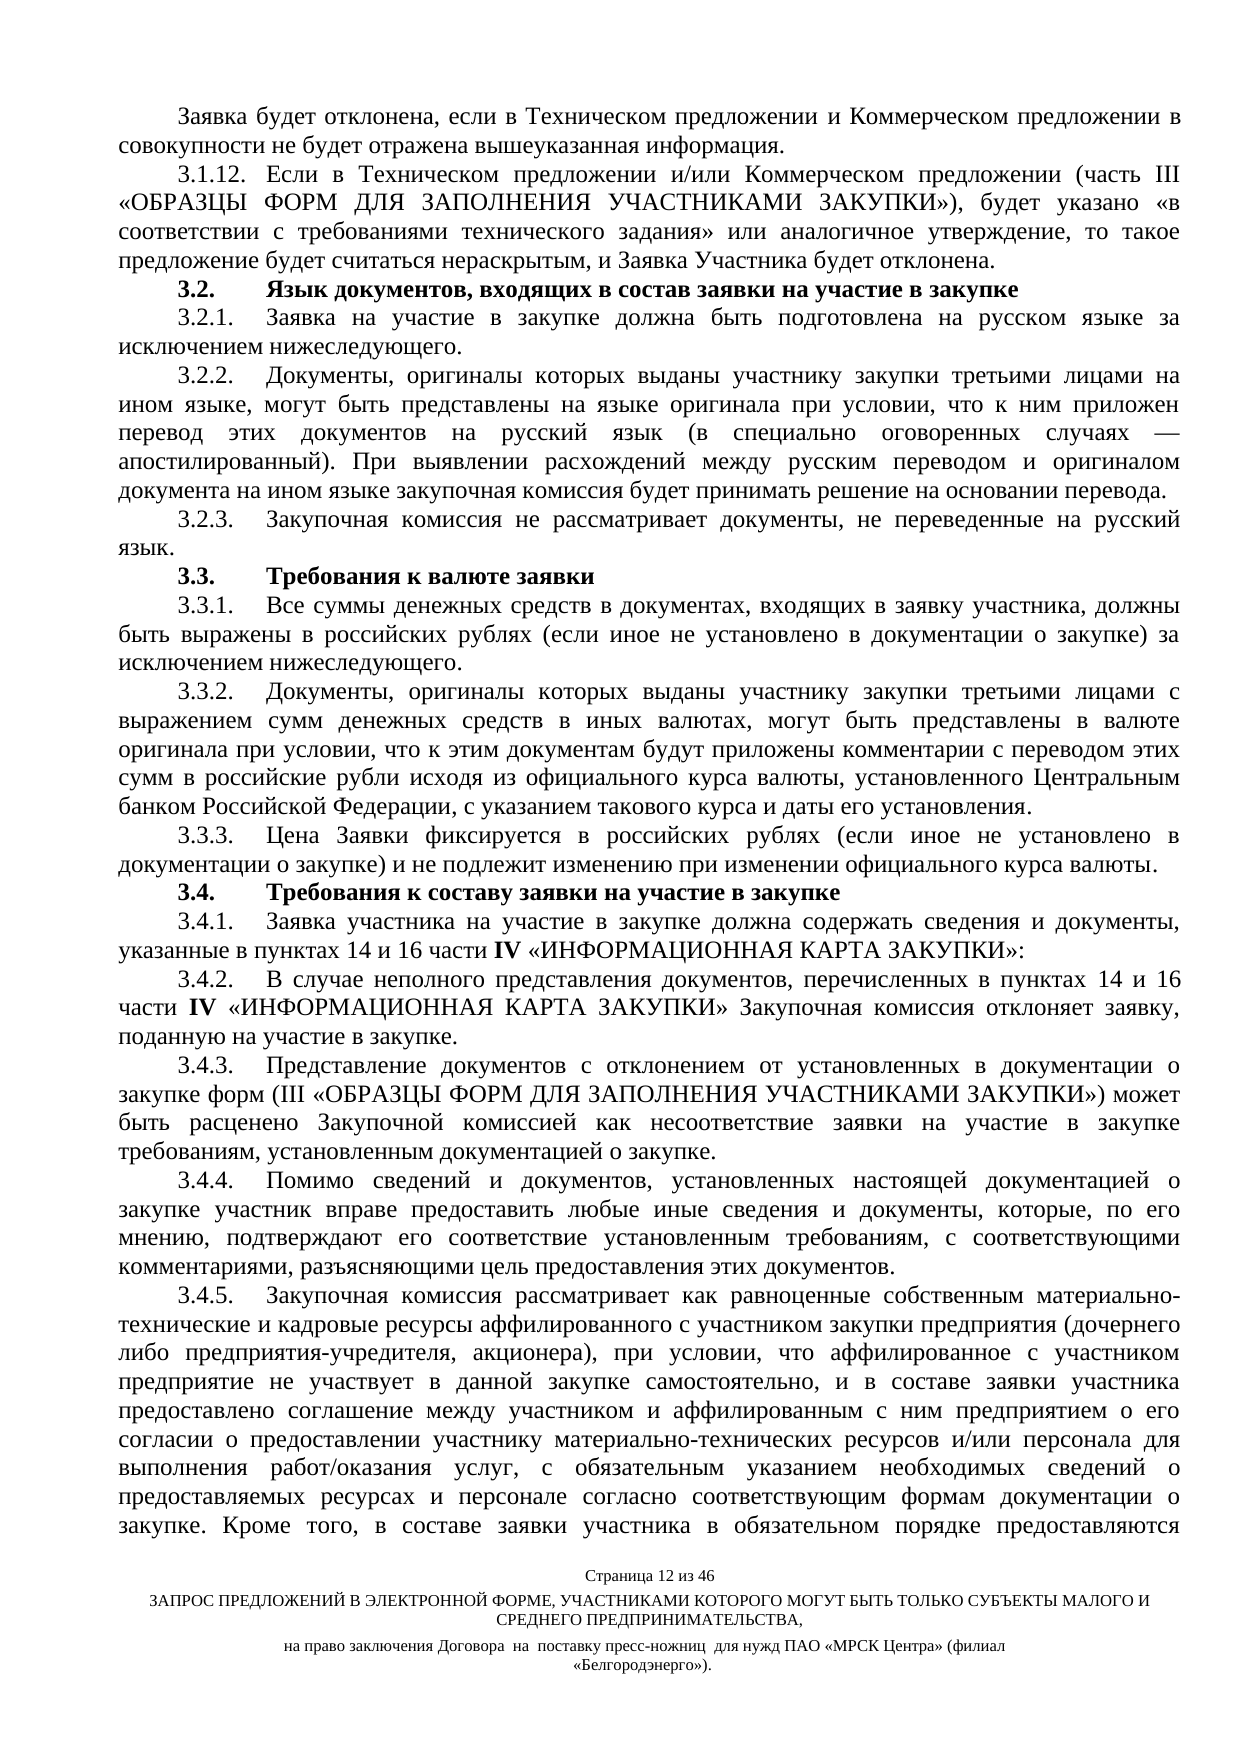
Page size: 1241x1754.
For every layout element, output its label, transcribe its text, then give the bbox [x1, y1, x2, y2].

subtitle Требования к валюте заявки [118, 561, 1181, 590]
subtitle Представление документов с отклонением от установленных в документации о закупке форм (III «ОБРАЗЦЫ ФОРМ ДЛЯ ЗАПОЛНЕНИЯ УЧАСТНИКАМИ ЗАКУПКИ») может быть расценено Закупочной комиссией как несоответствие заявки на участие в закупке требованиям, установленным документацией о закупке. [118, 1050, 1181, 1165]
subtitle Закупочная комиссия не рассматривает документы, не переведенные на русский язык. [118, 504, 1181, 561]
subtitle Документы, оригиналы которых выданы участнику закупки третьими лицами на ином языке, могут быть представлены на языке оригинала при условии, что к ним приложен перевод этих документов на русский язык (в специально оговоренных случаях — апостилированный). При выявлении расхождений между русским переводом и оригиналом документа на ином языке закупочная комиссия будет принимать решение на основании перевода. [118, 360, 1181, 504]
subtitle Документы, оригиналы которых выданы участнику закупки третьими лицами с выражением сумм денежных средств в иных валютах, могут быть представлены в валюте оригинала при условии, что к этим документам будут приложены комментарии с переводом этих сумм в российские рубли исходя из официального курса валюты, установленного Центральным банком Российской Федерации, с указанием такового курса и даты его установления. [118, 676, 1181, 820]
subtitle Если в Техническом предложении и/или Коммерческом предложении (часть III «ОБРАЗЦЫ ФОРМ ДЛЯ ЗАПОЛНЕНИЯ УЧАСТНИКАМИ ЗАКУПКИ»), будет указано «в соответствии с требованиями технического задания» или аналогичное утверждение, то такое предложение будет считаться нераскрытым, и Заявка Участника будет отклонена. [118, 159, 1181, 274]
subtitle Цена Заявки фиксируется в российских рублях (если иное не установлено в документации о закупке) и не подлежит изменению при изменении официального курса валюты. [118, 820, 1181, 877]
subtitle Заявка будет отклонена, если в Техническом предложении и Коммерческом предложении в совокупности не будет отражена вышеуказанная информация. [118, 101, 1181, 159]
subtitle Все суммы денежных средств в документах, входящих в заявку участника, должны быть выражены в российских рублях (если иное не установлено в документации о закупке) за исключением нижеследующего. [118, 590, 1181, 676]
subtitle Язык документов, входящих в состав заявки на участие в закупке [118, 274, 1181, 302]
subtitle Заявка на участие в закупке должна быть подготовлена на русском языке за исключением нижеследующего. [118, 302, 1181, 360]
subtitle Требования к составу заявки на участие в закупке [118, 877, 1181, 906]
subtitle В случае неполного представления документов, перечисленных в пунктах 14 и 16 части IV «ИНФОРМАЦИОННАЯ КАРТА ЗАКУПКИ» Закупочная комиссия отклоняет заявку, поданную на участие в закупке. [118, 964, 1181, 1050]
subtitle Заявка участника на участие в закупке должна содержать сведения и документы, указанные в пунктах 14 и 16 части IV «ИНФОРМАЦИОННАЯ КАРТА ЗАКУПКИ»: [118, 906, 1181, 964]
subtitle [118, 1280, 1181, 1539]
subtitle Помимо сведений и документов, установленных настоящей документацией о закупке участник вправе предоставить любые иные сведения и документы, которые, по его мнению, подтверждают его соответствие установленным требованиям, с соответствующими комментариями, разъясняющими цель предоставления этих документов. [118, 1165, 1181, 1280]
